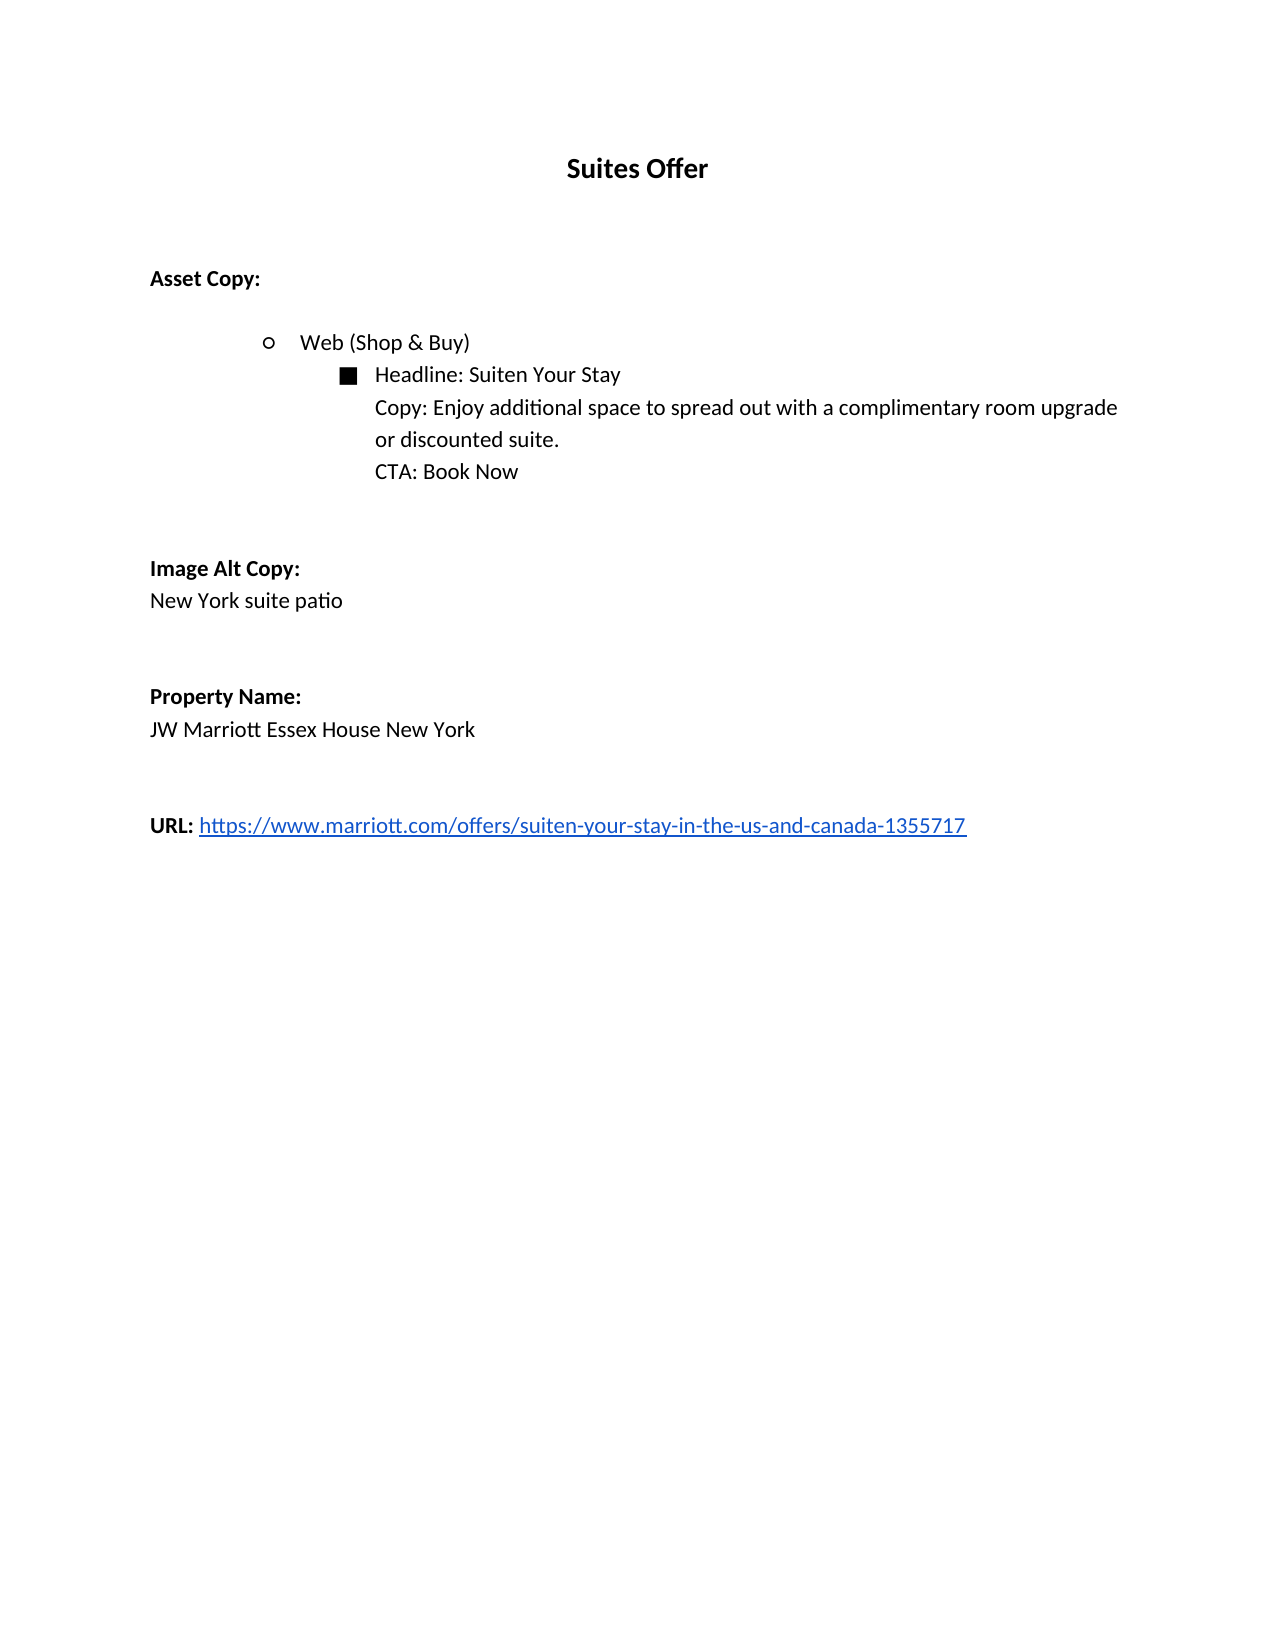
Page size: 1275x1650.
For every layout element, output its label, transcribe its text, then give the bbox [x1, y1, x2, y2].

text JW Marriott Essex House New York [150, 715, 1125, 743]
text Image Alt Copy: [150, 554, 1125, 582]
list Headline: Suiten Your Stay Copy: Enjoy additional space to spread out with a complimentary room upgrade or discounted suite. CTA: Book Now [337, 361, 1125, 485]
text New York suite patio [150, 586, 1125, 614]
list Web (Shop & Buy) [262, 328, 1125, 356]
text Suites Offer [150, 150, 1125, 186]
text Property Name: [150, 682, 1125, 711]
text Asset Copy: [150, 264, 1125, 292]
text URL: https://www.marriott.com/offers/suiten-your-stay-in-the-us-and-canada-1355717 [150, 811, 1125, 839]
